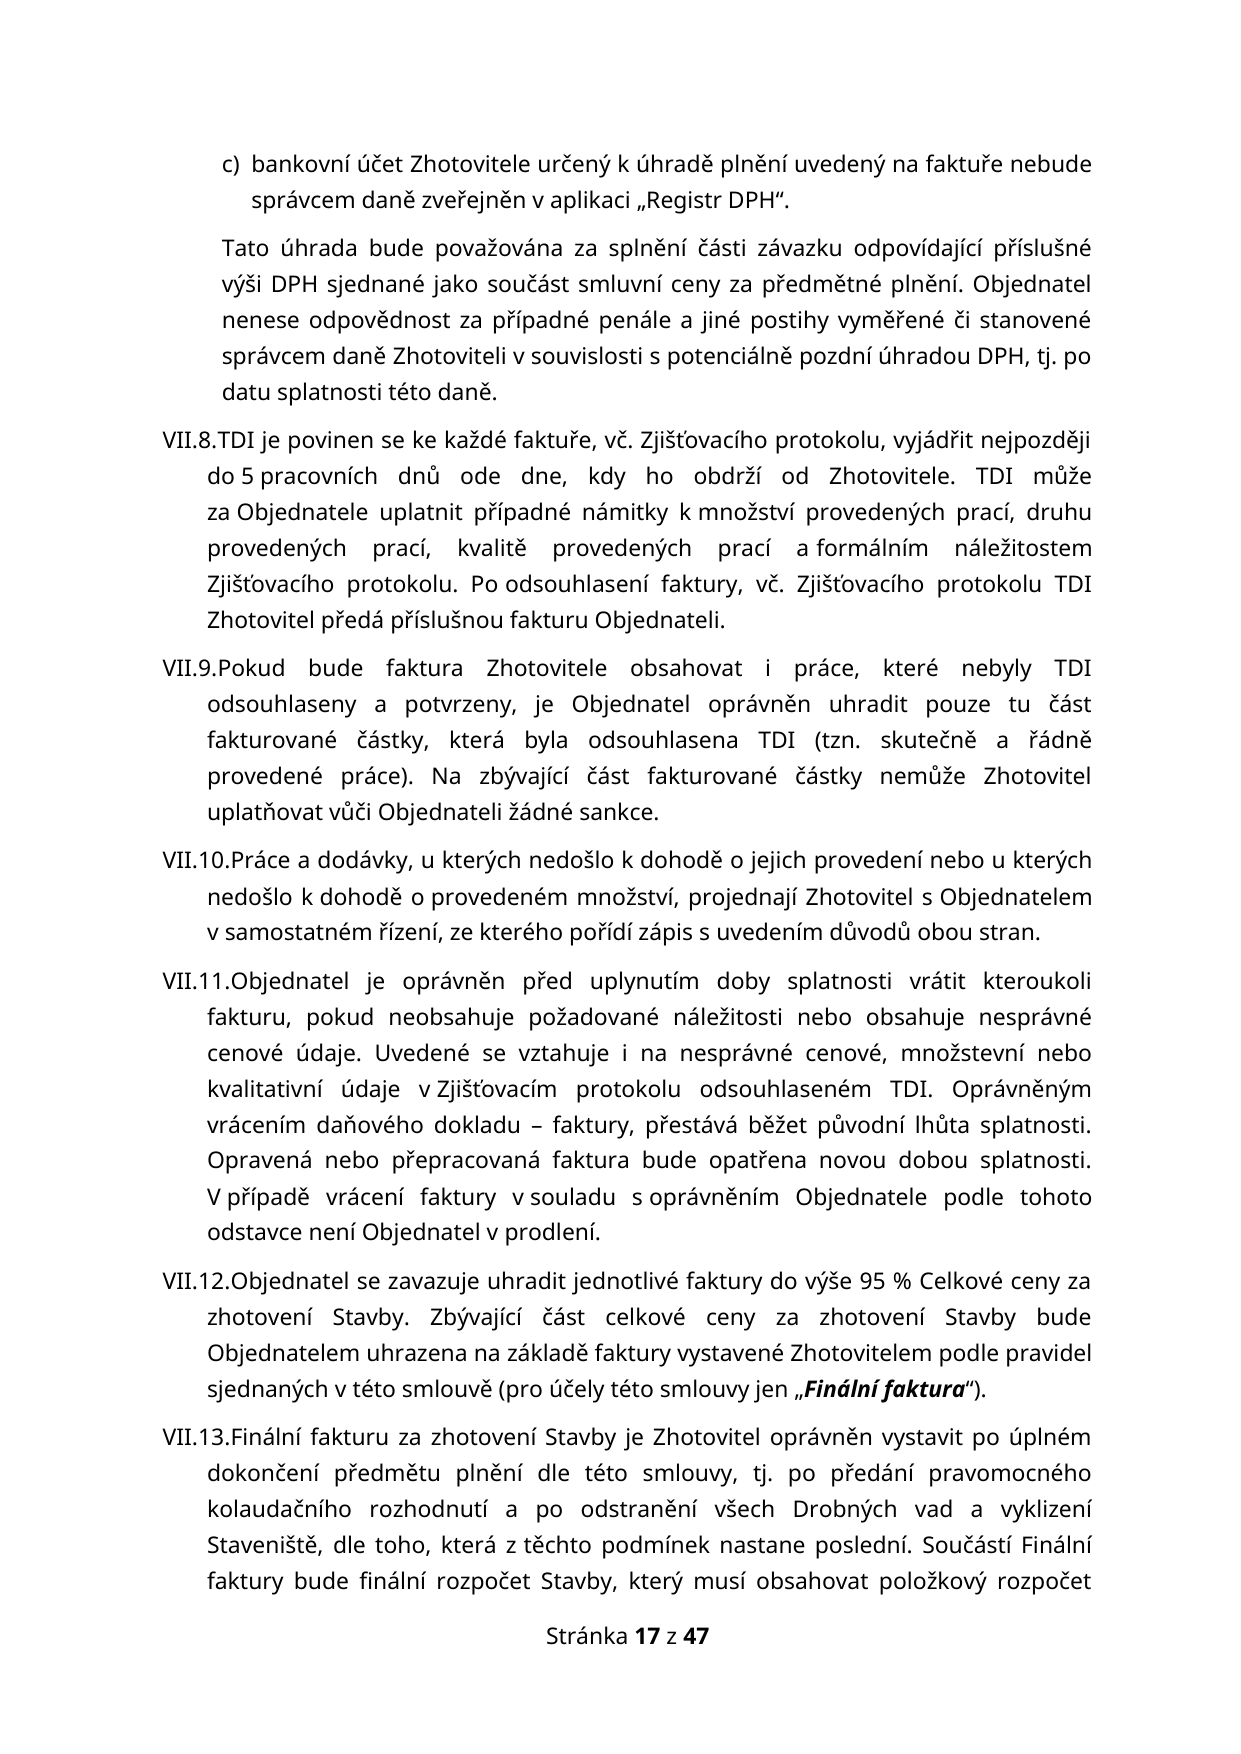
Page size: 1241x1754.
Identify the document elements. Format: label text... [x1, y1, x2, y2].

list Objednatel je oprávněn před uplynutím doby splatnosti vrátit kteroukoli fakturu, pokud neobsahuje požadované náležitosti nebo obsahuje nesprávné cenové údaje. Uvedené se vztahuje i na nesprávné cenové, množstevní nebo kvalitativní údaje v Zjišťovacím protokolu odsouhlaseném TDI. Oprávněným vrácením daňového dokladu – faktury, přestává běžet původní lhůta splatnosti. Opravená nebo přepracovaná faktura bude opatřena novou dobou splatnosti. V případě vrácení faktury v souladu s oprávněním Objednatele podle tohoto odstavce není Objednatel v prodlení. [162, 965, 1093, 1248]
list TDI je povinen se ke každé faktuře, vč. Zjišťovacího protokolu, vyjádřit nejpozději do 5 pracovních dnů ode dne, kdy ho obdrží od Zhotovitele. TDI může za Objednatele uplatnit případné námitky k množství provedených prací, druhu provedených prací, kvalitě provedených prací a formálním náležitostem Zjišťovacího protokolu. Po odsouhlasení faktury, vč. Zjišťovacího protokolu TDI Zhotovitel předá příslušnou fakturu Objednateli. [162, 424, 1093, 635]
list Objednatel se zavazuje uhradit jednotlivé faktury do výše 95 % Celkové ceny za zhotovení Stavby. Zbývající část celkové ceny za zhotovení Stavby bude Objednatelem uhrazena na základě faktury vystavené Zhotovitelem podle pravidel sjednaných v této smlouvě (pro účely této smlouvy jen „Finální faktura“). [162, 1265, 1093, 1404]
list Pokud bude faktura Zhotovitele obsahovat i práce, které nebyly TDI odsouhlaseny a potvrzeny, je Objednatel oprávněn uhradit pouze tu část fakturované částky, která byla odsouhlasena TDI (tzn. skutečně a řádně provedené práce). Na zbývající část fakturované částky nemůže Zhotovitel uplatňovat vůči Objednateli žádné sankce. [162, 652, 1093, 827]
list Práce a dodávky, u kterých nedošlo k dohodě o jejich provedení nebo u kterých nedošlo k dohodě o provedeném množství, projednají Zhotovitel s Objednatelem v samostatném řízení, ze kterého pořídí zápis s uvedením důvodů obou stran. [162, 844, 1093, 948]
text Tato úhrada bude považována za splnění části závazku odpovídající příslušné výši DPH sjednané jako součást smluvní ceny za předmětné plnění. Objednatel nenese odpovědnost za případné penále a jiné postihy vyměřené či stanovené správcem daně Zhotoviteli v souvislosti s potenciálně pozdní úhradou DPH, tj. po datu splatnosti této daně. [222, 232, 1093, 407]
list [162, 1421, 1093, 1596]
list bankovní účet Zhotovitele určený k úhradě plnění uvedený na faktuře nebude správcem daně zveřejněn v aplikaci „Registr DPH“. [222, 148, 1093, 215]
